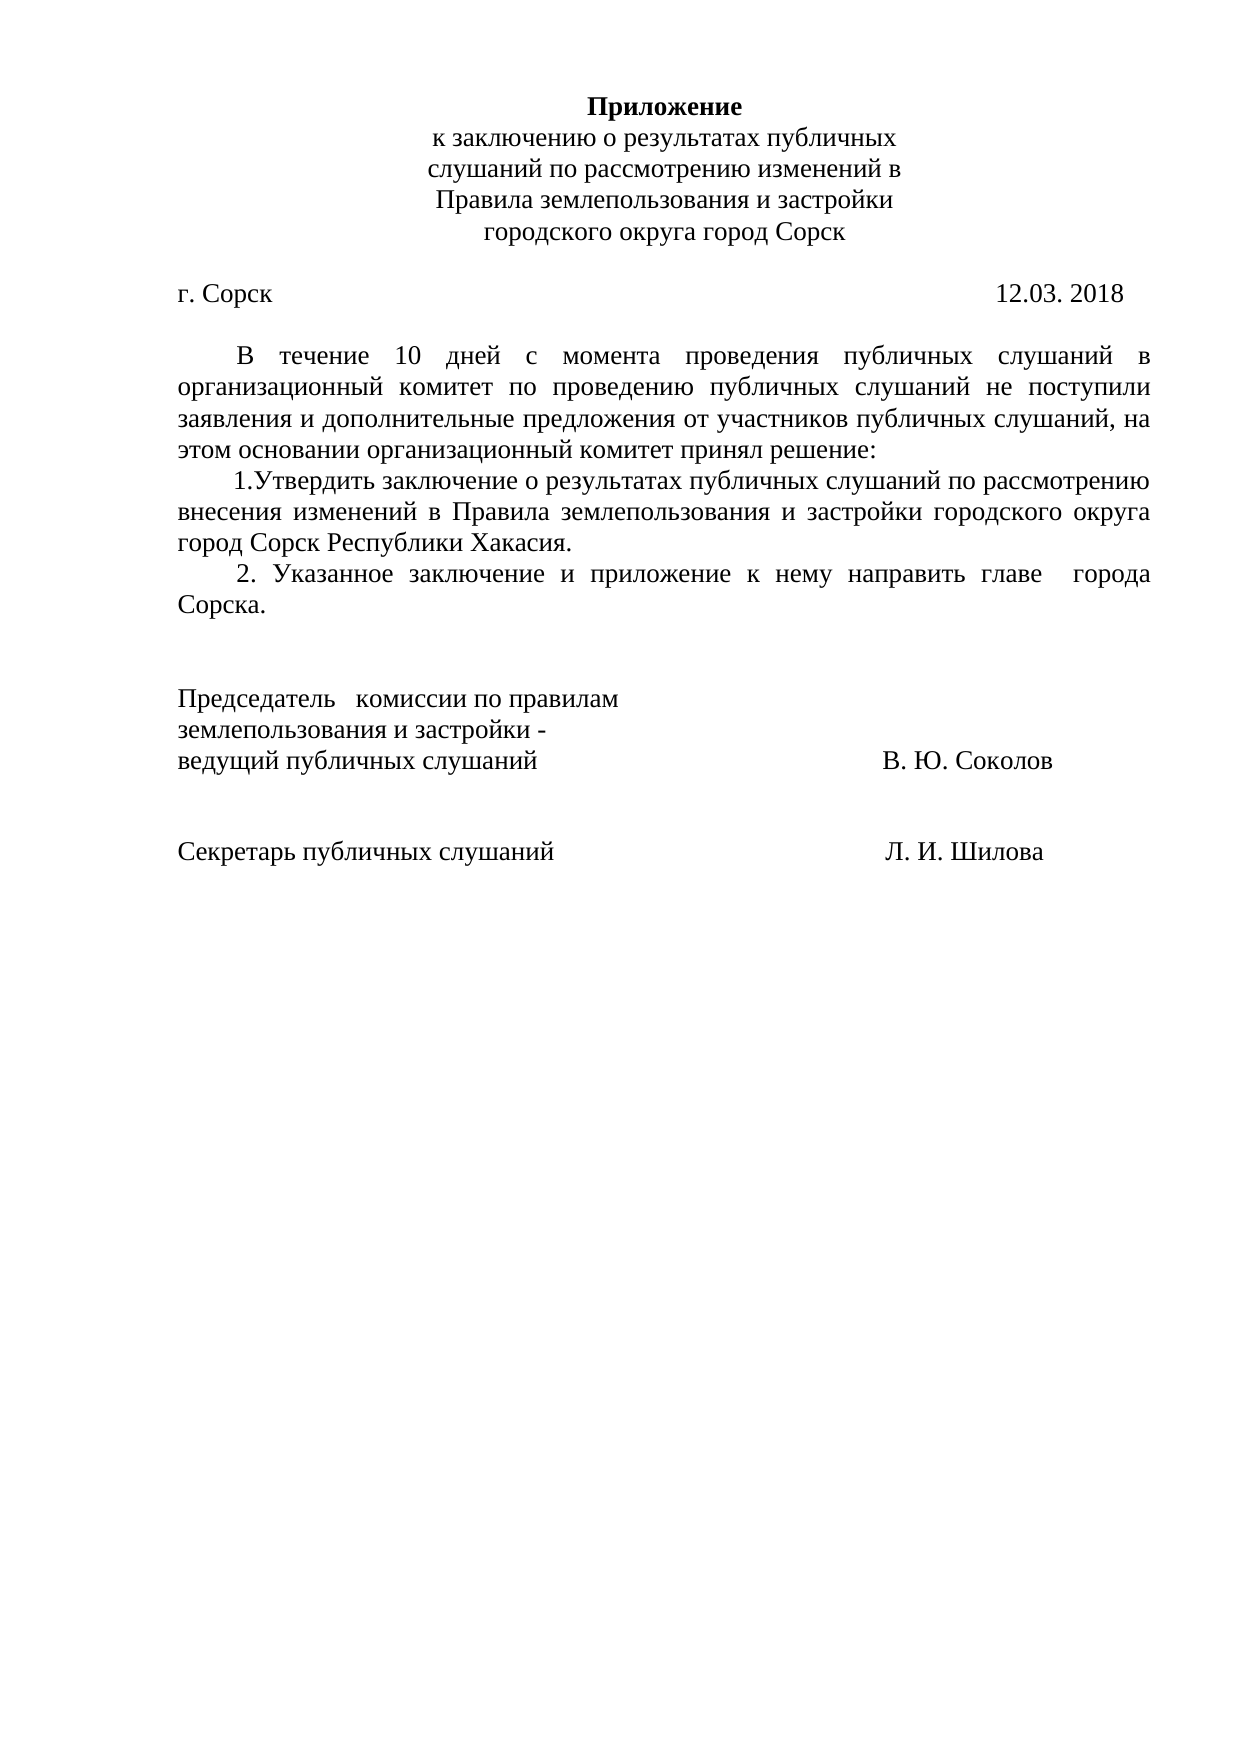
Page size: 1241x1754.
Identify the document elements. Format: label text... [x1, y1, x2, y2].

text Председатель комиссии по правилам [177, 682, 1152, 713]
text слушаний по рассмотрению изменений в [177, 152, 1152, 184]
text к заключению о результатах публичных [177, 121, 1152, 152]
text Приложение [177, 90, 1152, 121]
text 1.Утвердить заключение о результатах публичных слушаний по рассмотрению внесения изменений в Правила землепользования и застройки городского округа город Сорск Республики Хакасия. [177, 464, 1152, 557]
text Правила землепользования и застройки [177, 184, 1152, 215]
text В течение 10 дней с момента проведения публичных слушаний в организационный комитет по проведению публичных слушаний не поступили заявления и дополнительные предложения от участников публичных слушаний, на этом основании организационный комитет принял решение: [177, 339, 1152, 464]
text Секретарь публичных слушаний Л. И. Шилова [177, 834, 1152, 866]
text г. Сорск 12.03. 2018 [177, 277, 1152, 308]
text ведущий публичных слушаний В. Ю. Соколов [177, 744, 1152, 775]
text 2. Указанное заключение и приложение к нему направить главе города Сорска. [177, 557, 1152, 620]
text городского округа город Сорск [177, 215, 1152, 246]
text землепользования и застройки - [177, 713, 1152, 744]
